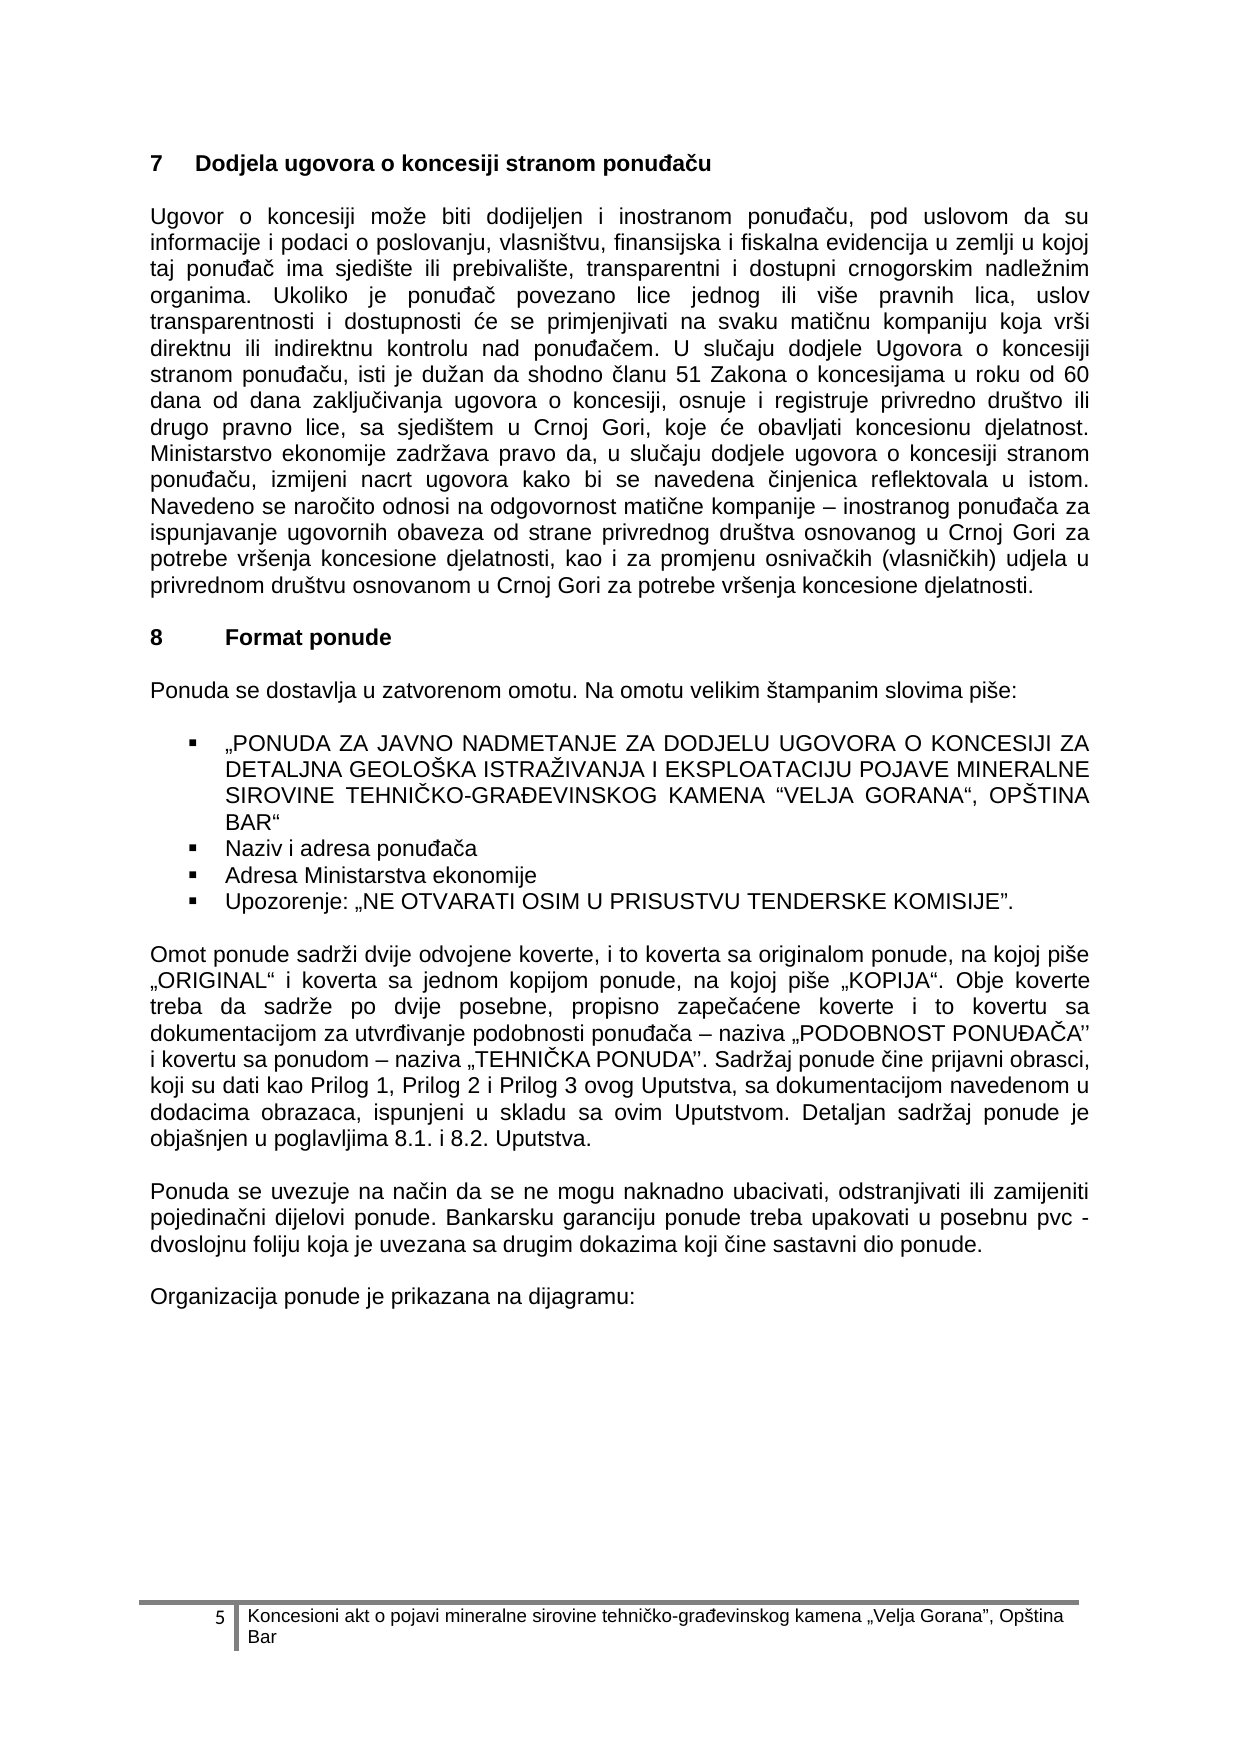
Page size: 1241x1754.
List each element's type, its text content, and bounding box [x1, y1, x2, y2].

text Ponuda se dostavlja u zatvorenom omotu. Na omotu velikim štampanim slovima piše: [150, 677, 1090, 703]
text Ponuda se uvezuje na način da se ne mogu naknadno ubacivati, odstranjivati ili zamijeniti pojedinačni dijelovi ponude. Bankarsku garanciju ponude treba upakovati u posebnu pvc - dvoslojnu foliju koja je uvezana sa drugim dokazima koji čine sastavni dio ponude. [150, 1178, 1090, 1257]
subtitle Dodjela ugovora o koncesiji stranom ponuđaču [150, 150, 1090, 176]
list „PONUDA ZA JAVNO NADMETANJE ZA DODJELU UGOVORA O KONCESIJI ZA DETALJNA GEOLOŠKA ISTRAŽIVANJA I EKSPLOATACIJU POJAVE MINERALNE SIROVINE TEHNIČKO-GRAĐEVINSKOG KAMENA “VELJA GORANA“, OPŠTINA BAR“ [187, 730, 1090, 835]
text Ugovor o koncesiji može biti dodijeljen i inostranom ponuđaču, pod uslovom da su informacije i podaci o poslovanju, vlasništvu, finansijska i fiskalna evidencija u zemlji u kojoj taj ponuđač ima sjedište ili prebivalište, transparentni i dostupni crnogorskim nadležnim organima. Ukoliko je ponuđač povezano lice jednog ili više pravnih lica, uslov transparentnosti i dostupnosti će se primjenjivati na svaku matičnu kompaniju koja vrši direktnu ili indirektnu kontrolu nad ponuđačem. U slučaju dodjele Ugovora o koncesiji stranom ponuđaču, isti je dužan da shodno članu 51 Zakona o koncesijama u roku od 60 dana od dana zaključivanja ugovora o koncesiji, osnuje i registruje privredno društvo ili drugo pravno lice, sa sjedištem u Crnoj Gori, koje će obavljati koncesionu djelatnost. Ministarstvo ekonomije zadržava pravo da, u slučaju dodjele ugovora o koncesiji stranom ponuđaču, izmijeni nacrt ugovora kako bi se navedena činjenica reflektovala u istom. Navedeno se naročito odnosi na odgovornost matične kompanije – inostranog ponuđača za ispunjavanje ugovornih obaveza od strane privrednog društva osnovanog u Crnoj Gori za potrebe vršenja koncesione djelatnosti, kao i za promjenu osnivačkih (vlasničkih) udjela u privrednom društvu osnovanom u Crnoj Gori za potrebe vršenja koncesione djelatnosti. [150, 203, 1090, 598]
list Adresa Ministarstva ekonomije [187, 862, 1090, 888]
list Naziv i adresa ponuđača [187, 835, 1090, 862]
subtitle Format ponude [150, 624, 1090, 651]
list Upozorenje: „NE OTVARATI OSIM U PRISUSTVU TENDERSKE KOMISIJE”. [187, 888, 1090, 914]
text Omot ponude sadrži dvije odvojene koverte, i to koverta sa originalom ponude, na kojoj piše „ORIGINAL“ i koverta sa jednom kopijom ponude, na kojoj piše „KOPIJA“. Obje koverte treba da sadrže po dvije posebne, propisno zapečaćene koverte i to kovertu sa dokumentacijom za utvrđivanje podobnosti ponuđača – naziva „PODOBNOST PONUĐAČA’’ i kovertu sa ponudom – naziva „TEHNIČKA PONUDA’’. Sadržaj ponude čine prijavni obrasci, koji su dati kao Prilog 1, Prilog 2 i Prilog 3 ovog Uputstva, sa dokumentacijom navedenom u dodacima obrazaca, ispunjeni u skladu sa ovim Uputstvom. Detaljan sadržaj ponude je objašnjen u poglavljima 8.1. i 8.2. Uputstva. [150, 941, 1090, 1151]
text Organizacija ponude je prikazana na dijagramu: [150, 1283, 1090, 1309]
